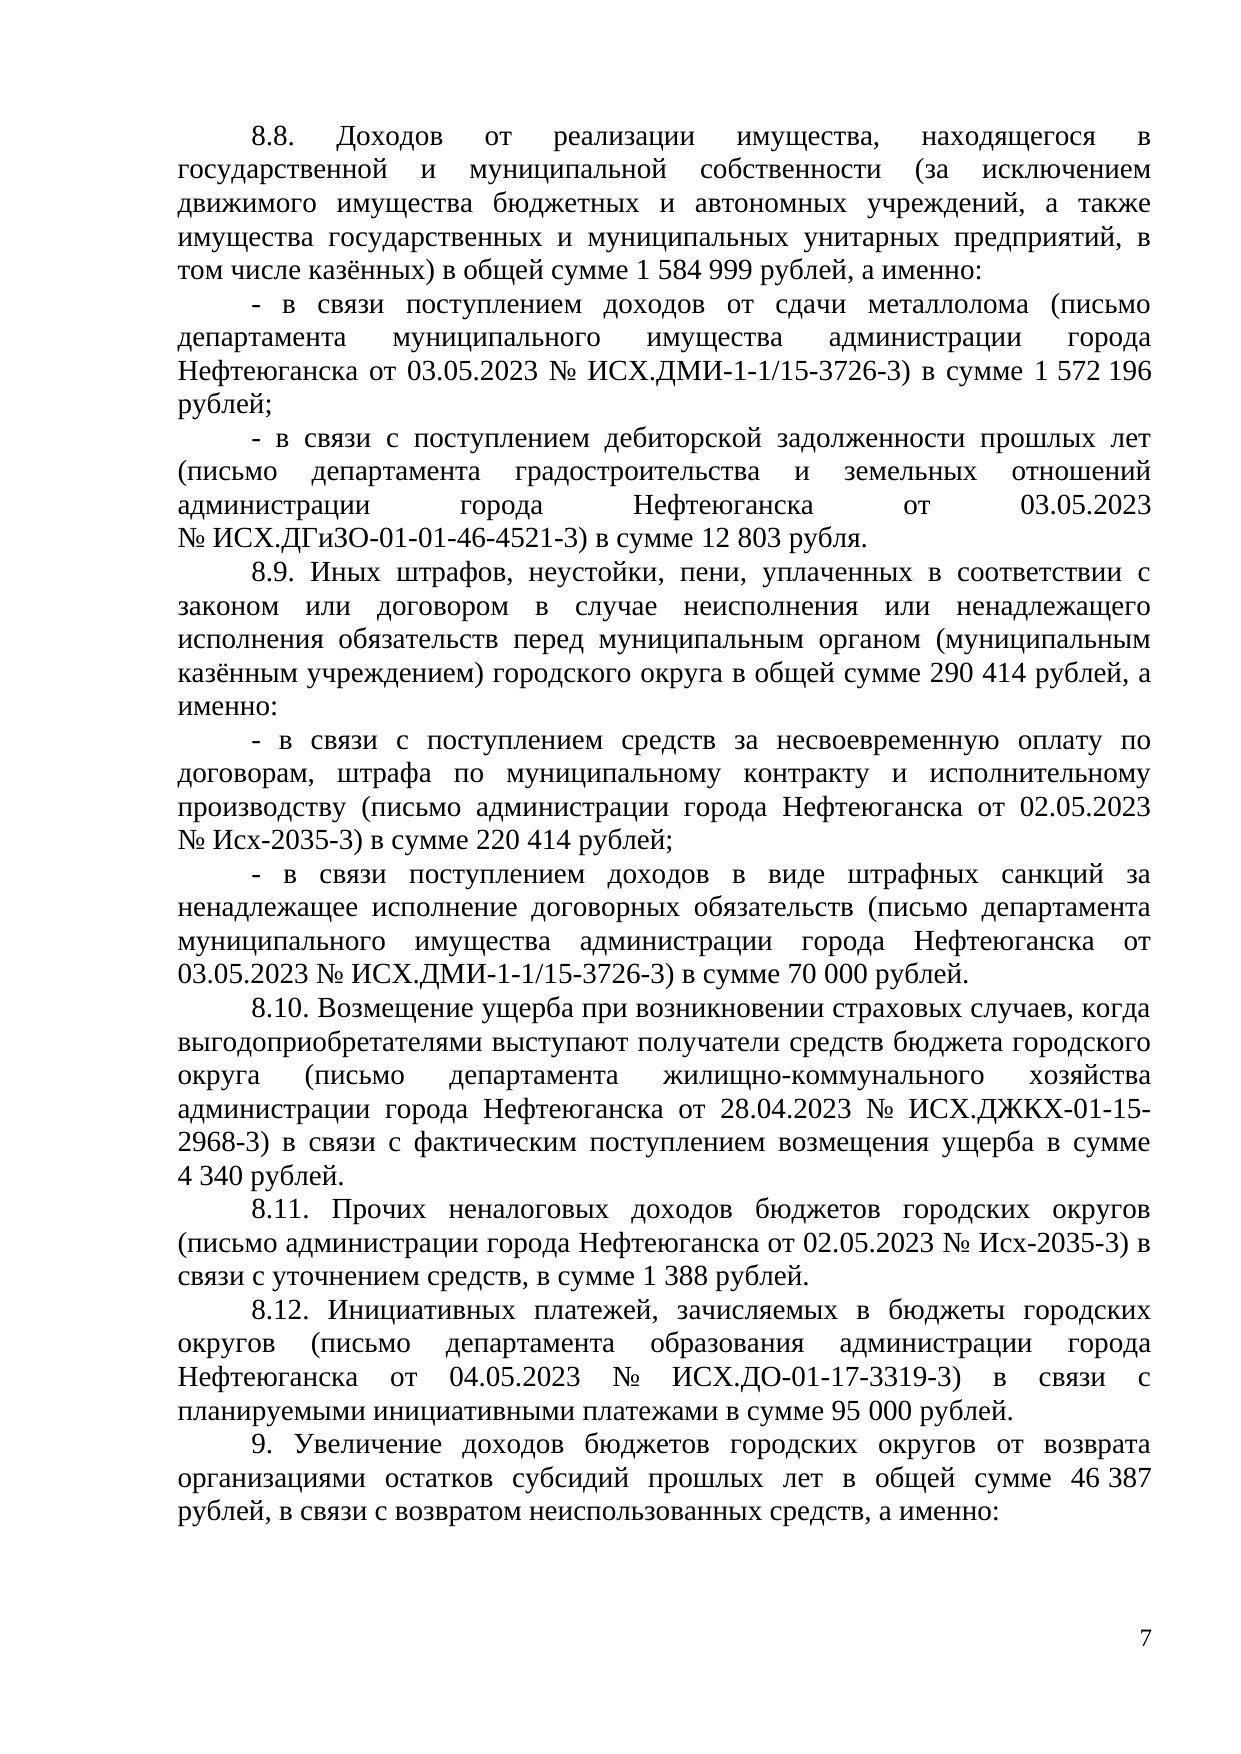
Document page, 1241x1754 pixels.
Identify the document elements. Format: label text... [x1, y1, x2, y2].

text 9. Увеличение доходов бюджетов городских округов от возврата организациями остатков субсидий прошлых лет в общей сумме 46 387 рублей, в связи с возвратом неиспользованных средств, а именно: [177, 1426, 1152, 1527]
text - в связи с поступлением дебиторской задолженности прошлых лет (письмо департамента градостроительства и земельных отношений администрации города Нефтеюганска от 03.05.2023 № ИСХ.ДГиЗО-01-01-46-4521-3) в сумме 12 803 рубля. [177, 420, 1152, 554]
text 8.10. Возмещение ущерба при возникновении страховых случаев, когда выгодоприобретателями выступают получатели средств бюджета городского округа (письмо департамента жилищно-коммунального хозяйства администрации города Нефтеюганска от 28.04.2023 № ИСХ.ДЖКХ-01-15-2968-3) в связи с фактическим поступлением возмещения ущерба в сумме 4 340 рублей. [177, 990, 1152, 1191]
text - в связи поступлением доходов в виде штрафных санкций за ненадлежащее исполнение договорных обязательств (письмо департамента муниципального имущества администрации города Нефтеюганска от 03.05.2023 № ИСХ.ДМИ-1-1/15-3726-3) в сумме 70 000 рублей. [177, 856, 1152, 990]
text 8.12. Инициативных платежей, зачисляемых в бюджеты городских округов (письмо департамента образования администрации города Нефтеюганска от 04.05.2023 № ИСХ.ДО-01-17-3319-3) в связи с планируемыми инициативными платежами в сумме 95 000 рублей. [177, 1292, 1152, 1426]
text 8.11. Прочих неналоговых доходов бюджетов городских округов (письмо администрации города Нефтеюганска от 02.05.2023 № Исх-2035-3) в связи с уточнением средств, в сумме 1 388 рублей. [177, 1191, 1152, 1292]
text - в связи с поступлением средств за несвоевременную оплату по договорам, штрафа по муниципальному контракту и исполнительному производству (письмо администрации города Нефтеюганска от 02.05.2023 № Исх-2035-3) в сумме 220 414 рублей; [177, 722, 1152, 856]
text 8.8. Доходов от реализации имущества, находящегося в государственной и муниципальной собственности (за исключением движимого имущества бюджетных и автономных учреждений, а также имущества государственных и муниципальных унитарных предприятий, в том числе казённых) в общей сумме 1 584 999 рублей, а именно: [177, 118, 1152, 286]
text 8.9. Иных штрафов, неустойки, пени, уплаченных в соответствии с законом или договором в случае неисполнения или ненадлежащего исполнения обязательств перед муниципальным органом (муниципальным казённым учреждением) городского округа в общей сумме 290 414 рублей, а именно: [177, 554, 1152, 722]
text - в связи поступлением доходов от сдачи металлолома (письмо департамента муниципального имущества администрации города Нефтеюганска от 03.05.2023 № ИСХ.ДМИ-1-1/15-3726-3) в сумме 1 572 196 рублей; [177, 286, 1152, 420]
